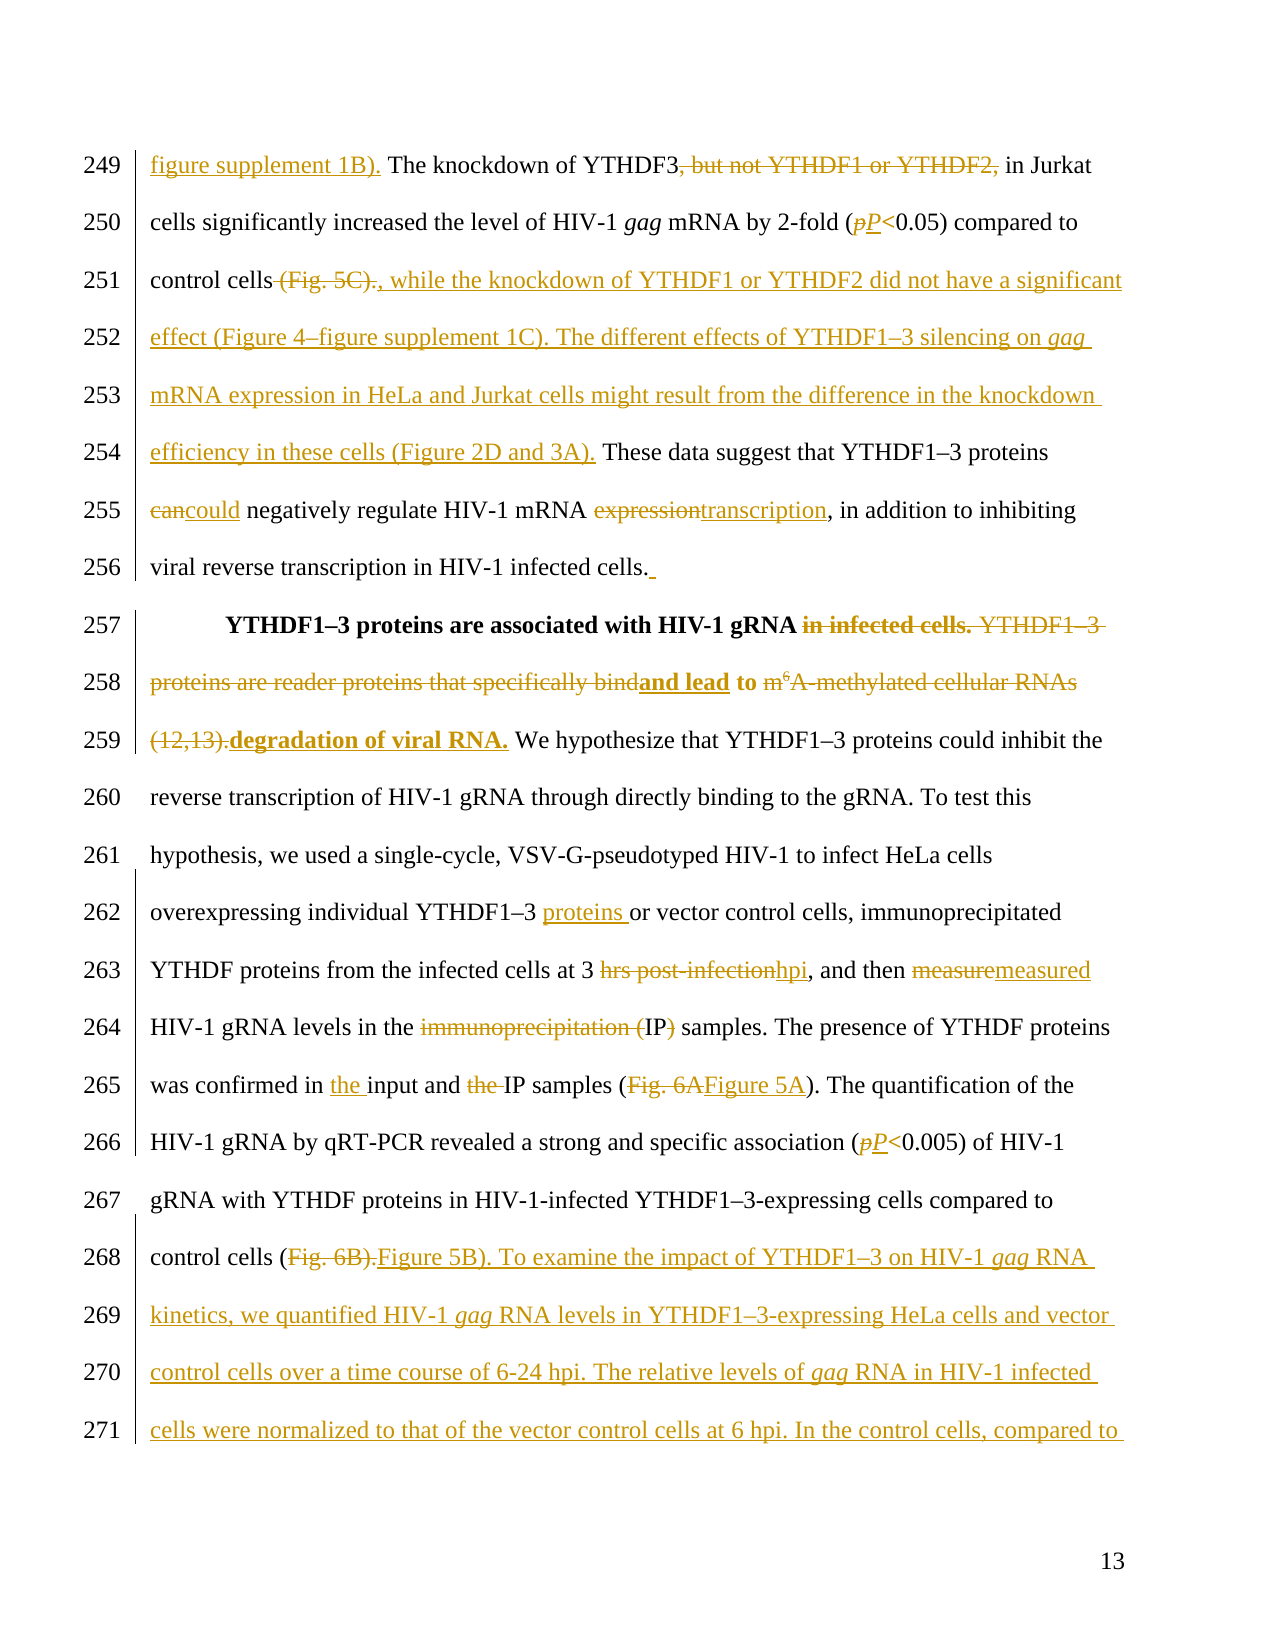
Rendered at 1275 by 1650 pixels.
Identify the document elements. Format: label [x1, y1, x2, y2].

text [150, 610, 1125, 1444]
text [150, 150, 1125, 581]
